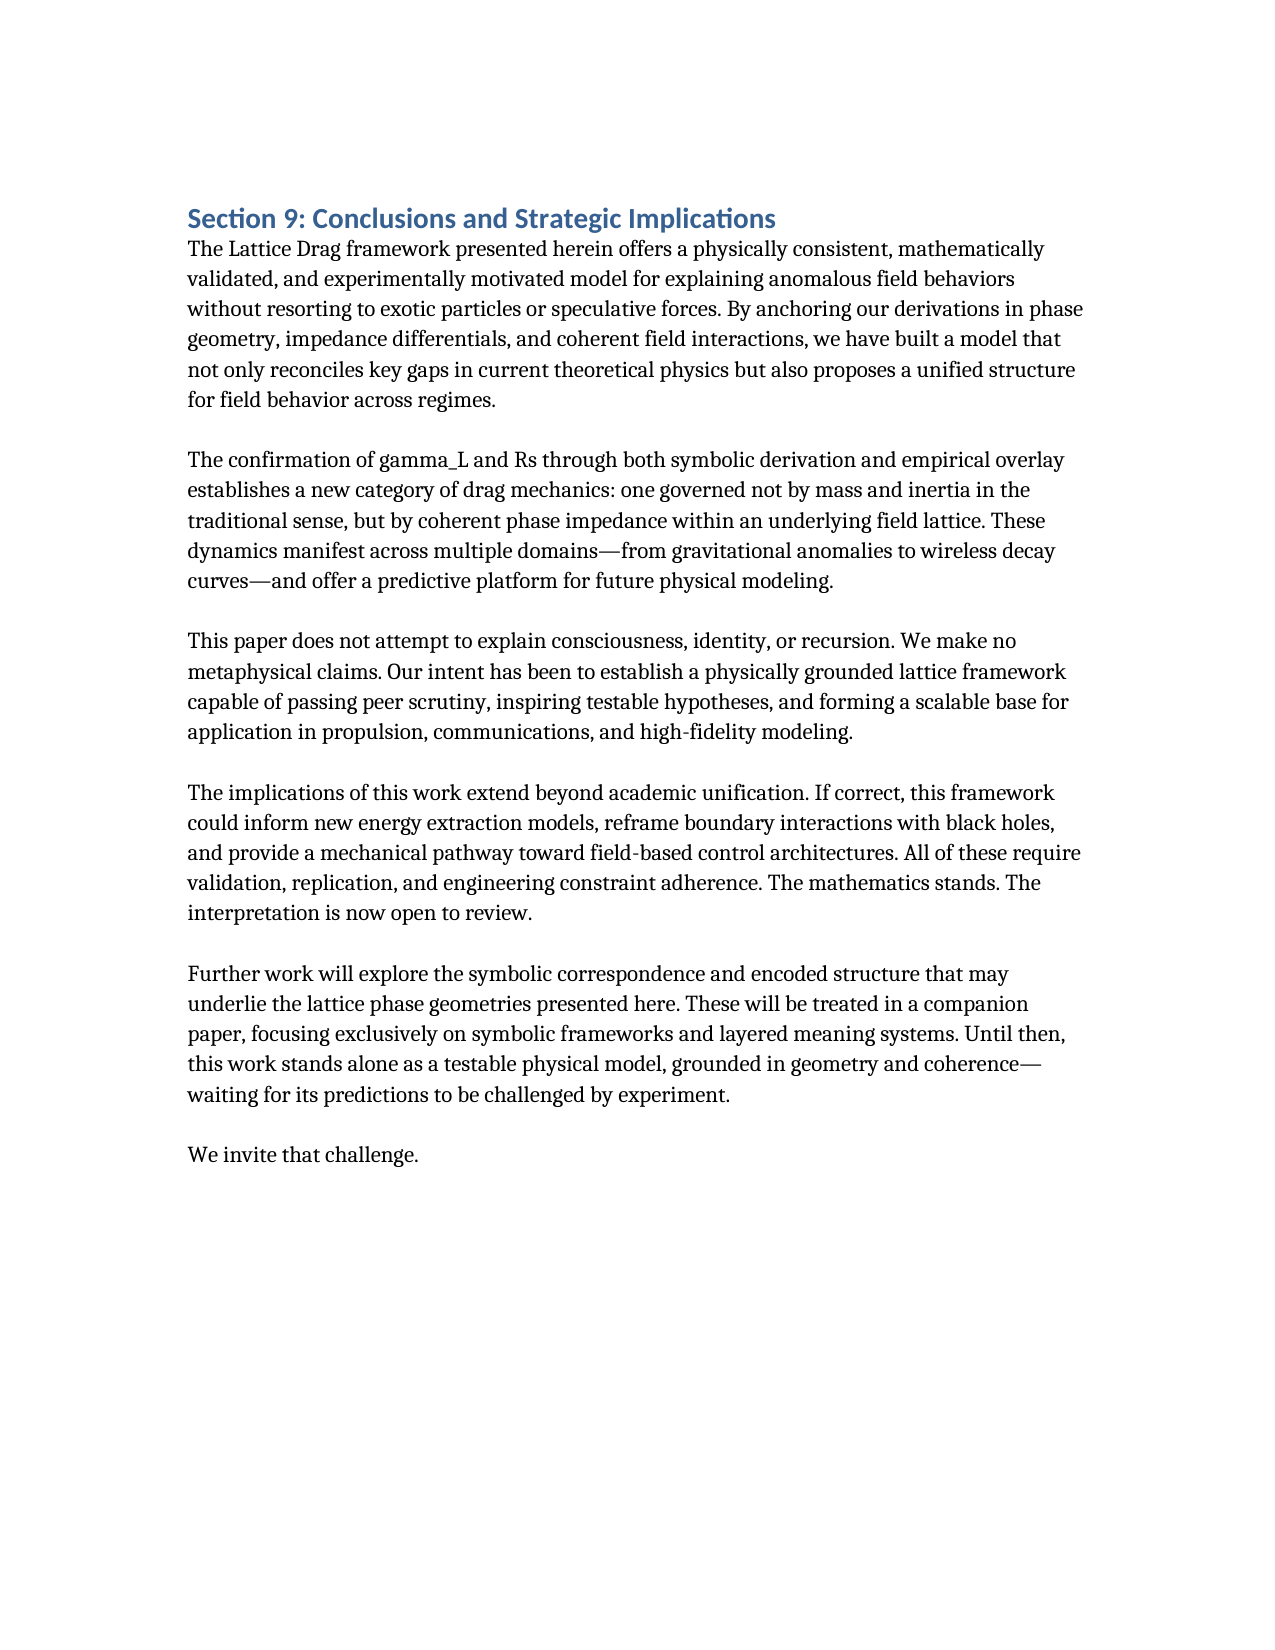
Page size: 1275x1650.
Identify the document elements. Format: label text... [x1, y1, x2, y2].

subtitle Section 9: Conclusions and Strategic Implications [187, 200, 1087, 236]
text The Lattice Drag framework presented herein offers a physically consistent, mathematically validated, and experimentally motivated model for explaining anomalous field behaviors without resorting to exotic particles or speculative forces. By anchoring our derivations in phase geometry, impedance differentials, and coherent field interactions, we have built a model that not only reconciles key gaps in current theoretical physics but also proposes a unified structure for field behavior across regimes. The confirmation of gamma_L and Rs through both symbolic derivation and empirical overlay establishes a new category of drag mechanics: one governed not by mass and inertia in the traditional sense, but by coherent phase impedance within an underlying field lattice. These dynamics manifest across multiple domains—from gravitational anomalies to wireless decay curves—and offer a predictive platform for future physical modeling. This paper does not attempt to explain consciousness, identity, or recursion. We make no metaphysical claims. Our intent has been to establish a physically grounded lattice framework capable of passing peer scrutiny, inspiring testable hypotheses, and forming a scalable base for application in propulsion, communications, and high-fidelity modeling. The implications of this work extend beyond academic unification. If correct, this framework could inform new energy extraction models, reframe boundary interactions with black holes, and provide a mechanical pathway toward field-based control architectures. All of these require validation, replication, and engineering constraint adherence. The mathematics stands. The interpretation is now open to review. Further work will explore the symbolic correspondence and encoded structure that may underlie the lattice phase geometries presented here. These will be treated in a companion paper, focusing exclusively on symbolic frameworks and layered meaning systems. Until then, this work stands alone as a testable physical model, grounded in geometry and coherence—waiting for its predictions to be challenged by experiment. We invite that challenge. [187, 236, 1087, 1198]
